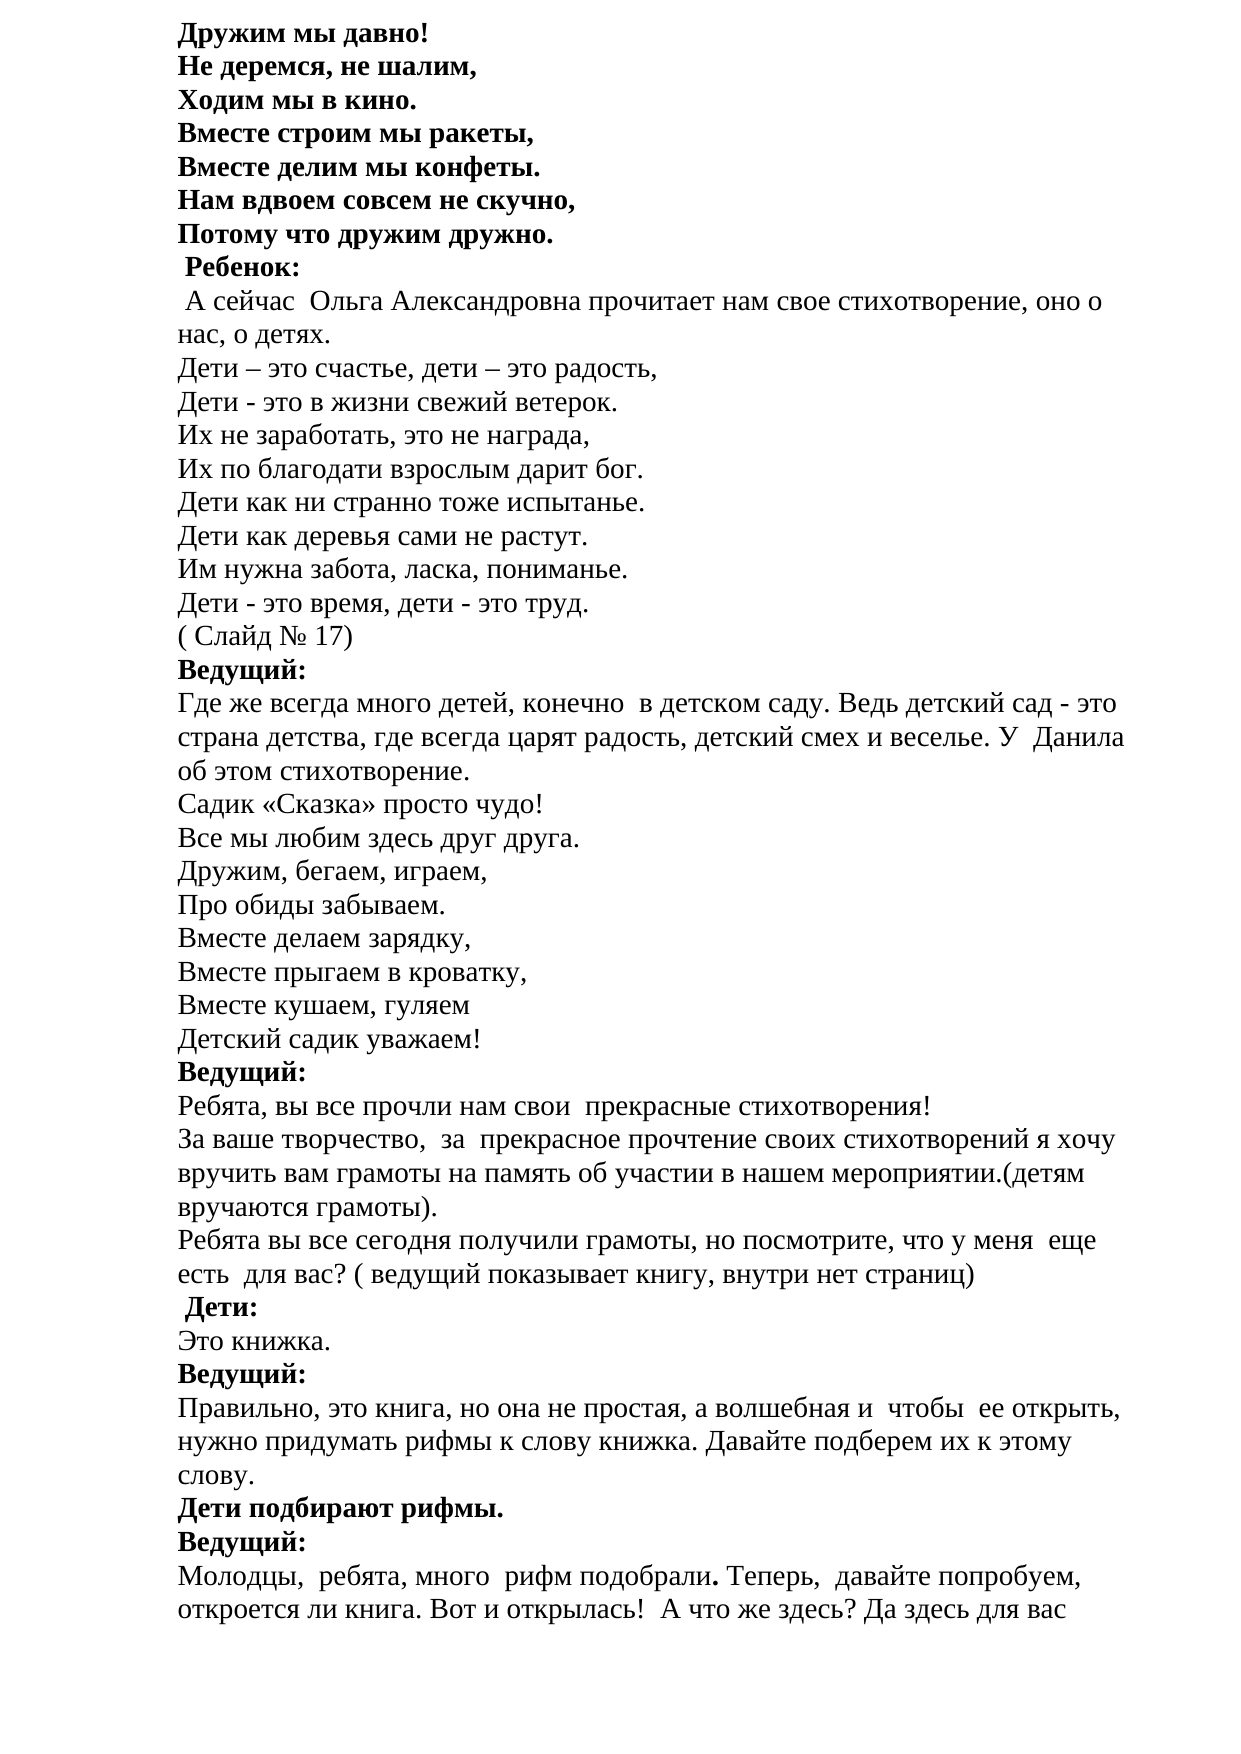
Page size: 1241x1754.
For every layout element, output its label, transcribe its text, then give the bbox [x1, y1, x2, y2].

text Дети: [177, 1289, 1152, 1323]
text Все мы любим здесь друг друга. [177, 820, 1152, 853]
text Ведущий: [177, 1356, 1152, 1390]
text Где же всегда много детей, конечно в детском саду. Ведь детский сад - это страна детства, где всегда царят радость, детский смех и веселье. У Данила об этом стихотворение. [177, 686, 1152, 786]
text Правильно, это книга, но она не простая, а волшебная и чтобы ее открыть, нужно придумать рифмы к слову книжка. Давайте подберем их к этому слову. [177, 1390, 1152, 1491]
text Дружим, бегаем, играем, [177, 853, 1152, 887]
text ( Слайд № 17) [177, 618, 1152, 652]
text А сейчас Ольга Александровна прочитает нам свое стихотворение, оно о нас, о детях. [177, 283, 1152, 350]
text Не деремся, не шалим, [177, 48, 1152, 82]
text Детский садик уважаем! [177, 1021, 1152, 1054]
text Вместе строим мы ракеты, [177, 115, 1152, 149]
text Вместе делим мы конфеты. [177, 149, 1152, 182]
text Их не заработать, это не награда, [177, 417, 1152, 451]
text Дружим мы давно! [177, 15, 1152, 48]
text Дети как деревья сами не растут. [177, 518, 1152, 551]
text Ребята, вы все прочли нам свои прекрасные стихотворения! [177, 1088, 1152, 1122]
text Нам вдвоем совсем не скучно, [177, 182, 1152, 216]
text Это книжка. [177, 1323, 1152, 1356]
text Дети как ни странно тоже испытанье. [177, 484, 1152, 518]
text Их по благодати взрослым дарит бог. [177, 451, 1152, 484]
text Дети подбирают рифмы. [177, 1491, 1152, 1524]
text Ходим мы в кино. [177, 82, 1152, 115]
text Ведущий: [177, 1524, 1152, 1558]
text Вместе прыгаем в кроватку, [177, 954, 1152, 987]
text Вместе кушаем, гуляем [177, 987, 1152, 1021]
text За ваше творчество, за прекрасное прочтение своих стихотворений я хочу вручить вам грамоты на память об участии в нашем мероприятии.(детям вручаются грамоты). [177, 1122, 1152, 1222]
text Дети - это в жизни свежий ветерок. [177, 384, 1152, 417]
text Ведущий: [177, 1054, 1152, 1088]
text Про обиды забываем. [177, 887, 1152, 920]
text Ребята вы все сегодня получили грамоты, но посмотрите, что у меня еще есть для вас? ( ведущий показывает книгу, внутри нет страниц) [177, 1222, 1152, 1289]
text Ведущий: [177, 652, 1152, 686]
text Им нужна забота, ласка, пониманье. [177, 551, 1152, 585]
text Садик «Сказка» просто чудо! [177, 786, 1152, 820]
text Потому что дружим дружно. [177, 216, 1152, 249]
text Ребенок: [177, 249, 1152, 283]
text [177, 1558, 1152, 1625]
text Вместе делаем зарядку, [177, 920, 1152, 954]
text Дети - это время, дети - это труд. [177, 585, 1152, 618]
text Дети – это счастье, дети – это радость, [177, 350, 1152, 384]
